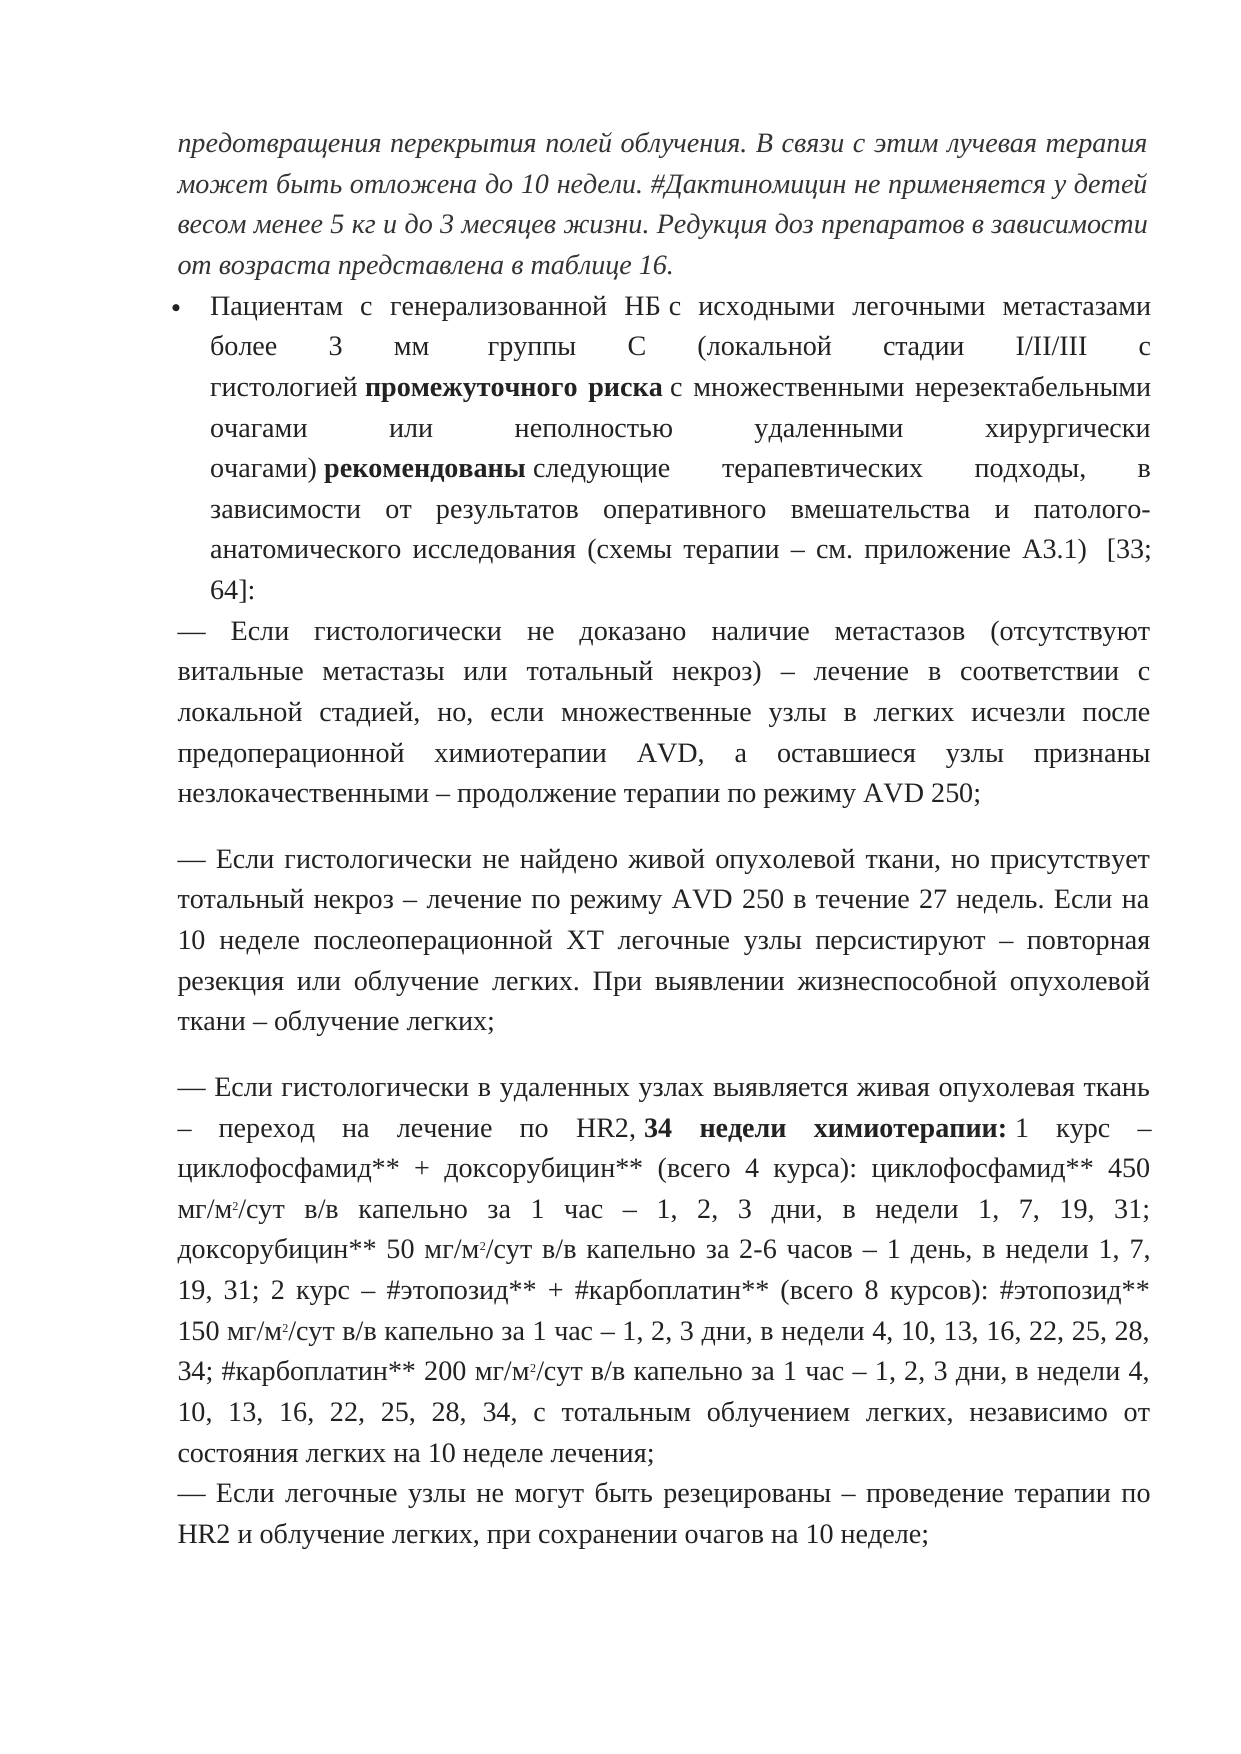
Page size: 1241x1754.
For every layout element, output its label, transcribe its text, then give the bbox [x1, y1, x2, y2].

text — Если легочные узлы не могут быть резецированы – проведение терапии по HR2 и облучение легких, при сохранении очагов на 10 неделе; [177, 1468, 1152, 1549]
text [177, 118, 1152, 281]
text — Если гистологически не доказано наличие метастазов (отсутствуют витальные метастазы или тотальный некроз) – лечение в соответствии с локальной стадией, но, если множественные узлы в легких исчезли после предоперационной химиотерапии AVD, а оставшиеся узлы признаны незлокачественными – продолжение терапии по режиму AVD 250; [177, 606, 1152, 809]
text — Если гистологически в удаленных узлах выявляется живая опухолевая ткань – переход на лечение по HR2, 34 недели химиотерапии: 1 курс – циклофосфамид** + доксорубицин** (всего 4 курса): циклофосфамид** 450 мг/м2/сут в/в капельно за 1 час – 1, 2, 3 дни, в недели 1, 7, 19, 31; доксорубицин** 50 мг/м2/сут в/в капельно за 2-6 часов – 1 день, в недели 1, 7, 19, 31; 2 курс – #этопозид** + #карбоплатин** (всего 8 курсов): #этопозид** 150 мг/м2/сут в/в капельно за 1 час – 1, 2, 3 дни, в недели 4, 10, 13, 16, 22, 25, 28, 34; #карбоплатин** 200 мг/м2/сут в/в капельно за 1 час – 1, 2, 3 дни, в недели 4, 10, 13, 16, 22, 25, 28, 34, с тотальным облучением легких, независимо от состояния легких на 10 неделе лечения; [177, 1062, 1152, 1468]
list Пациентам с генерализованной НБ с исходными легочными метастазами более 3 мм группы С (локальной стадии I/II/III с гистологией промежуточного риска с множественными нерезектабельными очагами или неполностью удаленными хирургически очагами) рекомендованы следующие терапевтических подходы, в зависимости от результатов оперативного вмешательства и патолого-анатомического исследования (схемы терапии – см. приложение А3.1) [33; 64]: [172, 281, 1152, 606]
text — Если гистологически не найдено живой опухолевой ткани, но присутствует тотальный некроз – лечение по режиму AVD 250 в течение 27 недель. Если на 10 неделе послеоперационной ХТ легочные узлы персистируют – повторная резекция или облучение легких. При выявлении жизнеспособной опухолевой ткани – облучение легких; [177, 834, 1152, 1037]
